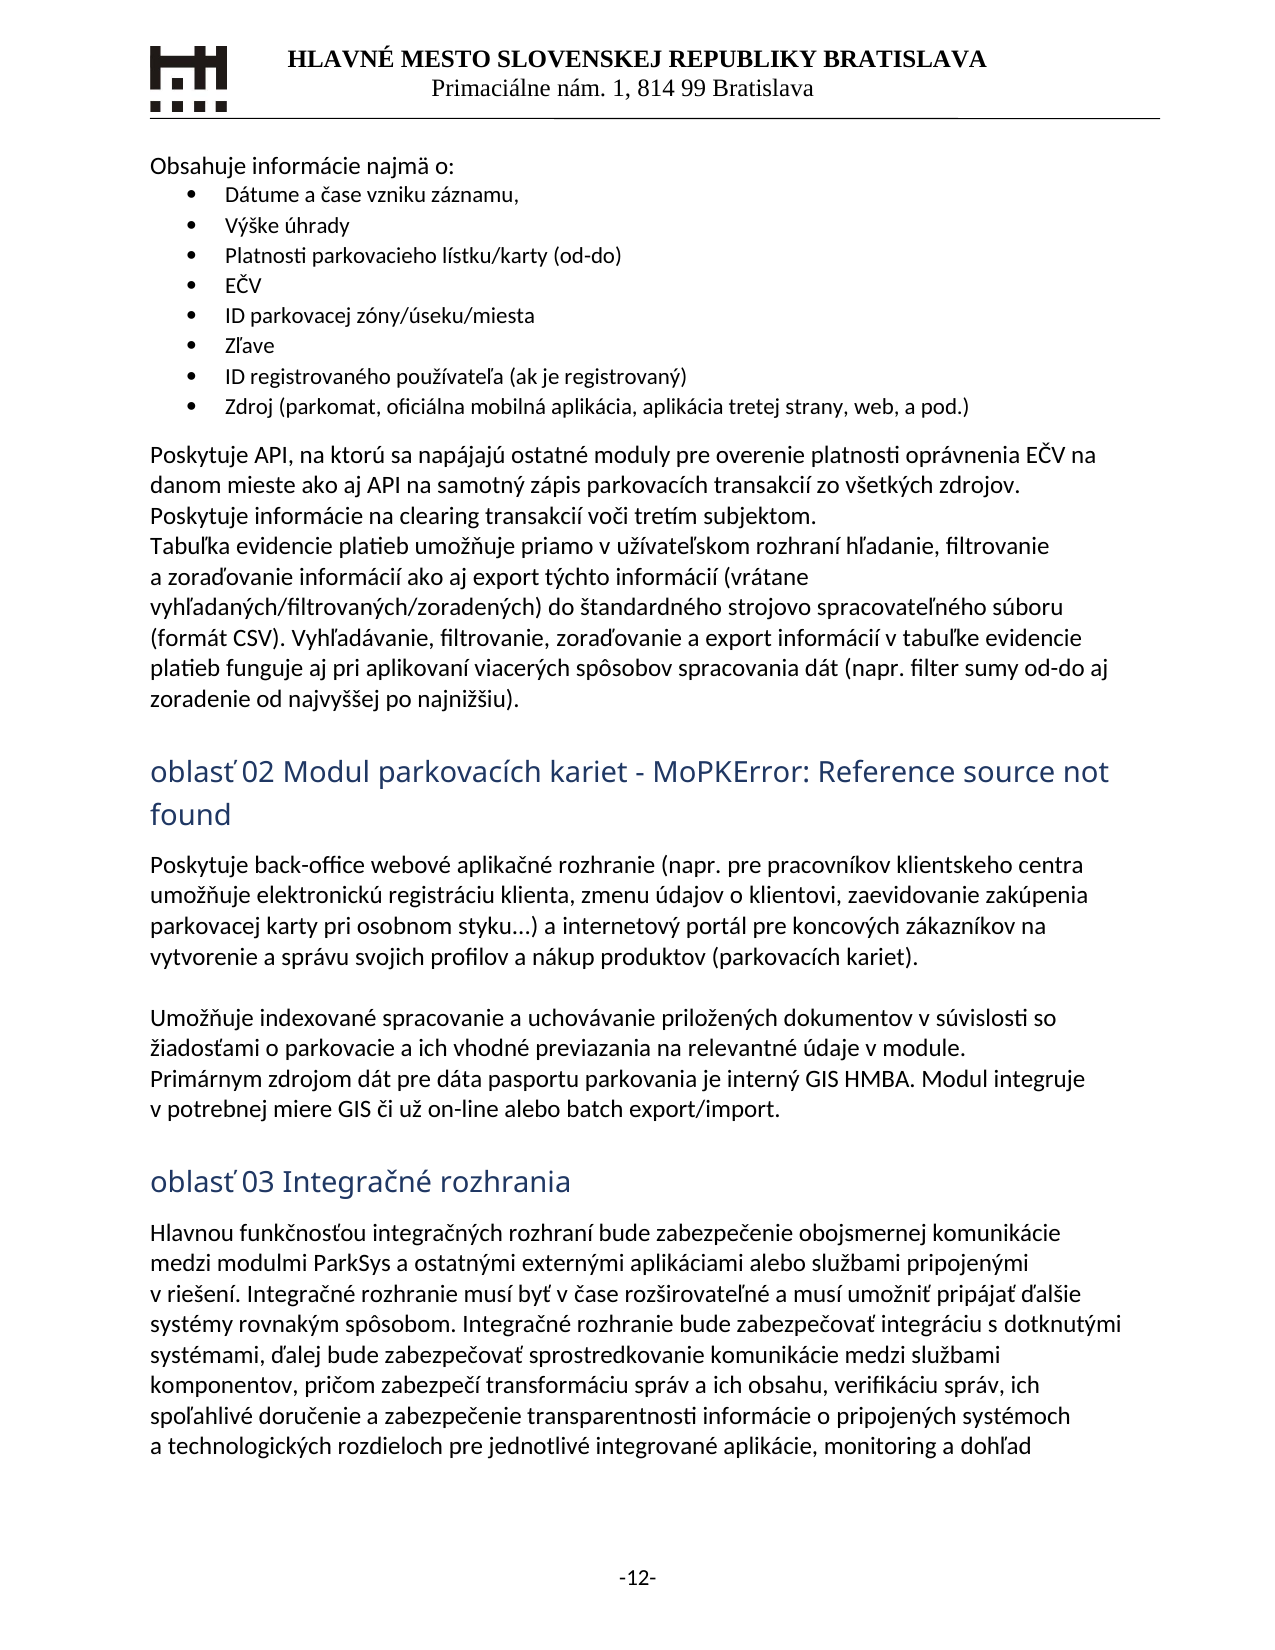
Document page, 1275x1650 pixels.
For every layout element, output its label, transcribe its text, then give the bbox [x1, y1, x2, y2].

text Poskytuje API, na ktorú sa napájajú ostatné moduly pre overenie platnosti oprávnenia EČV na danom mieste ako aj API na samotný zápis parkovacích transakcií zo všetkých zdrojov. [150, 439, 1125, 500]
subtitle oblasť 03 Integračné rozhrania [150, 1161, 1125, 1201]
list Dátume a čase vzniku záznamu, [187, 181, 1125, 208]
list Výške úhrady [187, 211, 1125, 239]
list EČV [187, 271, 1125, 299]
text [150, 1217, 1125, 1461]
list Platnosti parkovacieho lístku/karty (od-do) [187, 241, 1125, 269]
list ID parkovacej zóny/úseku/miesta [187, 301, 1125, 329]
text Poskytuje back-office webové aplikačné rozhranie (napr. pre pracovníkov klientskeho centra umožňuje elektronickú registráciu klienta, zmenu údajov o klientovi, zaevidovanie zakúpenia parkovacej karty pri osobnom styku...) a internetový portál pre koncových zákazníkov na vytvorenie a správu svojich profilov a nákup produktov (parkovacích kariet). [150, 849, 1125, 971]
text Primárnym zdrojom dát pre dáta pasportu parkovania je interný GIS HMBA. Modul integruje v potrebnej miere GIS či už on-line alebo batch export/import. [150, 1063, 1125, 1124]
text Tabuľka evidencie platieb umožňuje priamo v užívateľskom rozhraní hľadanie, filtrovanie a zoraďovanie informácií ako aj export týchto informácií (vrátane vyhľadaných/filtrovaných/zoradených) do štandardného strojovo spracovateľného súboru (formát CSV). Vyhľadávanie, filtrovanie, zoraďovanie a export informácií v tabuľke evidencie platieb funguje aj pri aplikovaní viacerých spôsobov spracovania dát (napr. filter sumy od-do aj zoradenie od najvyššej po najnižšiu). [150, 530, 1125, 713]
picture [150, 46, 227, 112]
text Obsahuje informácie najmä o: [150, 150, 1125, 181]
list Zdroj (parkomat, oficiálna mobilná aplikácia, aplikácia tretej strany, web, a pod.) [187, 392, 1125, 420]
text Umožňuje indexované spracovanie a uchovávanie priložených dokumentov v súvislosti so žiadosťami o parkovacie a ich vhodné previazania na relevantné údaje v module. [150, 1002, 1125, 1063]
list ID registrovaného používateľa (ak je registrovaný) [187, 362, 1125, 390]
list Zľave [187, 332, 1125, 359]
text Poskytuje informácie na clearing transakcií voči tretím subjektom. [150, 500, 1125, 530]
